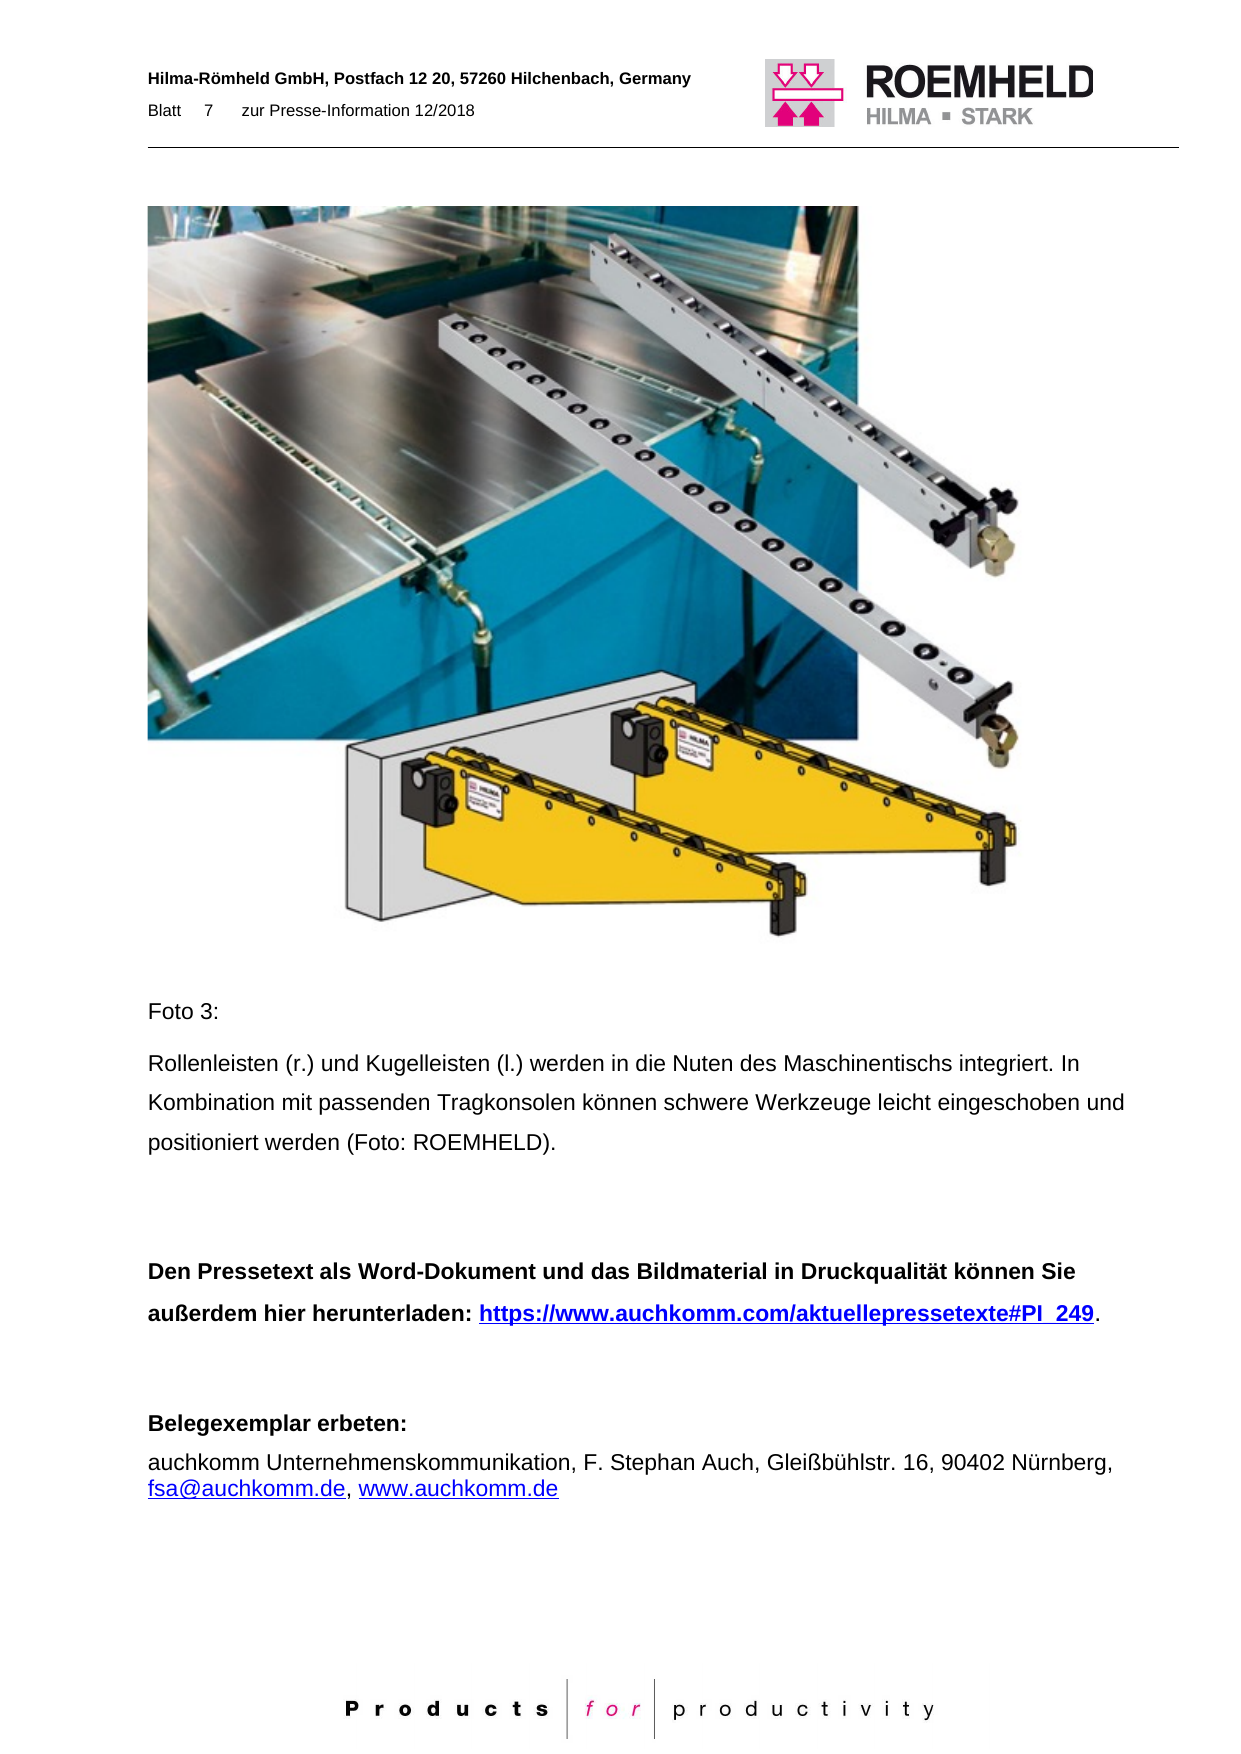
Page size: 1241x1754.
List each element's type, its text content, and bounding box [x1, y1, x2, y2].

picture [299, 1663, 990, 1749]
text Den Pressetext als Word-Dokument und das Bildmaterial in Druckqualität können Sie außerdem hier herunterladen: https://www.auchkomm.com/aktuellepressetexte#PI_249. [148, 1258, 1162, 1327]
picture [659, 206, 664, 220]
picture [763, 59, 1093, 126]
text Belegexemplar erbeten: [148, 1409, 1162, 1436]
text auchkomm Unternehmenskommunikation, F. Stephan Auch, Gleißbühlstr. 16, 90402 Nürnberg, fsa@auchkomm.de, www.auchkomm.de [148, 1448, 1162, 1501]
picture [147, 206, 1034, 947]
text Rollenleisten (r.) und Kugelleisten (l.) werden in die Nuten des Maschinentischs integriert. In Kombination mit passenden Tragkonsolen können schwere Werkzeuge leicht eingeschoben und positioniert werden (Foto: ROEMHELD). [148, 1050, 1162, 1155]
